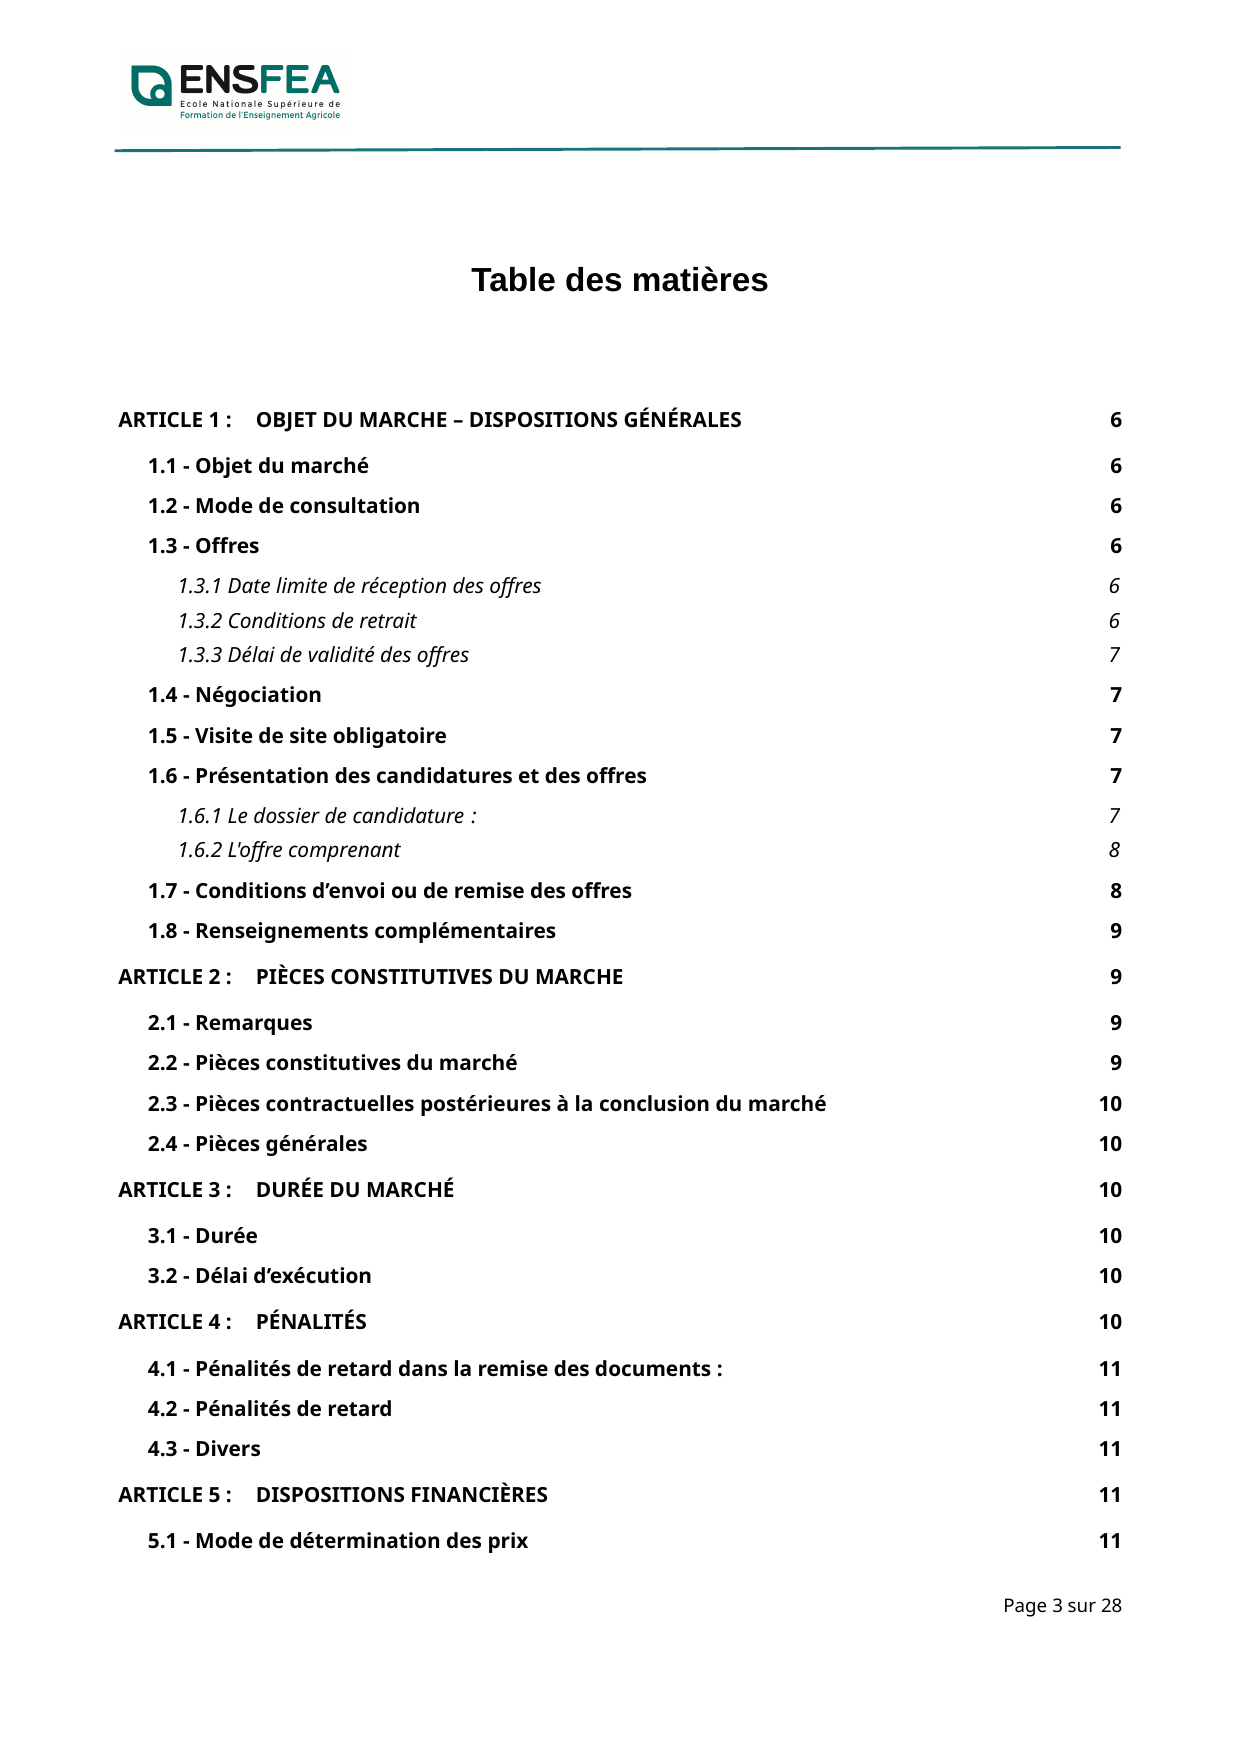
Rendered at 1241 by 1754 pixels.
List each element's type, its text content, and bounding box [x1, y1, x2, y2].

text 1.6.1 Le dossier de candidature : 7 [177, 801, 1122, 829]
text 4.3 - Divers 11 [148, 1434, 1122, 1462]
text 2.4 - Pièces générales 10 [148, 1129, 1122, 1157]
text 1.4 - Négociation 7 [148, 681, 1122, 709]
text 1.3.2 Conditions de retrait 6 [177, 606, 1122, 634]
text 3.2 - Délai d’exécution 10 [148, 1261, 1122, 1290]
picture [121, 53, 350, 131]
text 5.1 - Mode de détermination des prix 11 [148, 1526, 1122, 1555]
text 1.3.3 Délai de validité des offres 7 [177, 640, 1122, 669]
text 1.5 - Visite de site obligatoire 7 [148, 721, 1122, 749]
text 1.1 - Objet du marché 6 [148, 451, 1122, 479]
text ARTICLE 1 : Objet DU MARCHE – Dispositions générales 6 [118, 405, 1122, 433]
text 1.6.2 L'offre comprenant 8 [177, 836, 1122, 864]
text 4.1 - Pénalités de retard dans la remise des documents : 11 [148, 1354, 1122, 1382]
text 1.3 - Offres 6 [148, 531, 1122, 560]
text 1.2 - Mode de consultation 6 [148, 491, 1122, 519]
text 3.1 - Durée 10 [148, 1221, 1122, 1249]
text 1.8 - Renseignements complémentaires 9 [148, 916, 1122, 944]
text ARTICLE 5 : Dispositions financières 11 [118, 1480, 1122, 1509]
text 1.3.1 Date limite de réception des offres 6 [177, 572, 1122, 600]
text 2.1 - Remarques 9 [148, 1008, 1122, 1037]
text 1.6 - Présentation des candidatures et des offres 7 [148, 761, 1122, 789]
text 1.7 - Conditions d’envoi ou de remise des offres 8 [148, 876, 1122, 904]
text 4.2 - Pénalités de retard 11 [148, 1394, 1122, 1422]
text 2.3 - Pièces contractuelles postérieures à la conclusion du marché 10 [148, 1089, 1122, 1117]
text ARTICLE 3 : Durée du marché 10 [118, 1175, 1122, 1203]
subtitle Table des matières [118, 260, 1122, 298]
text ARTICLE 4 : Pénalités 10 [118, 1307, 1122, 1336]
text 2.2 - Pièces constitutives du marché 9 [148, 1048, 1122, 1077]
text ARTICLE 2 : Pièces constitutives du marche 9 [118, 962, 1122, 991]
